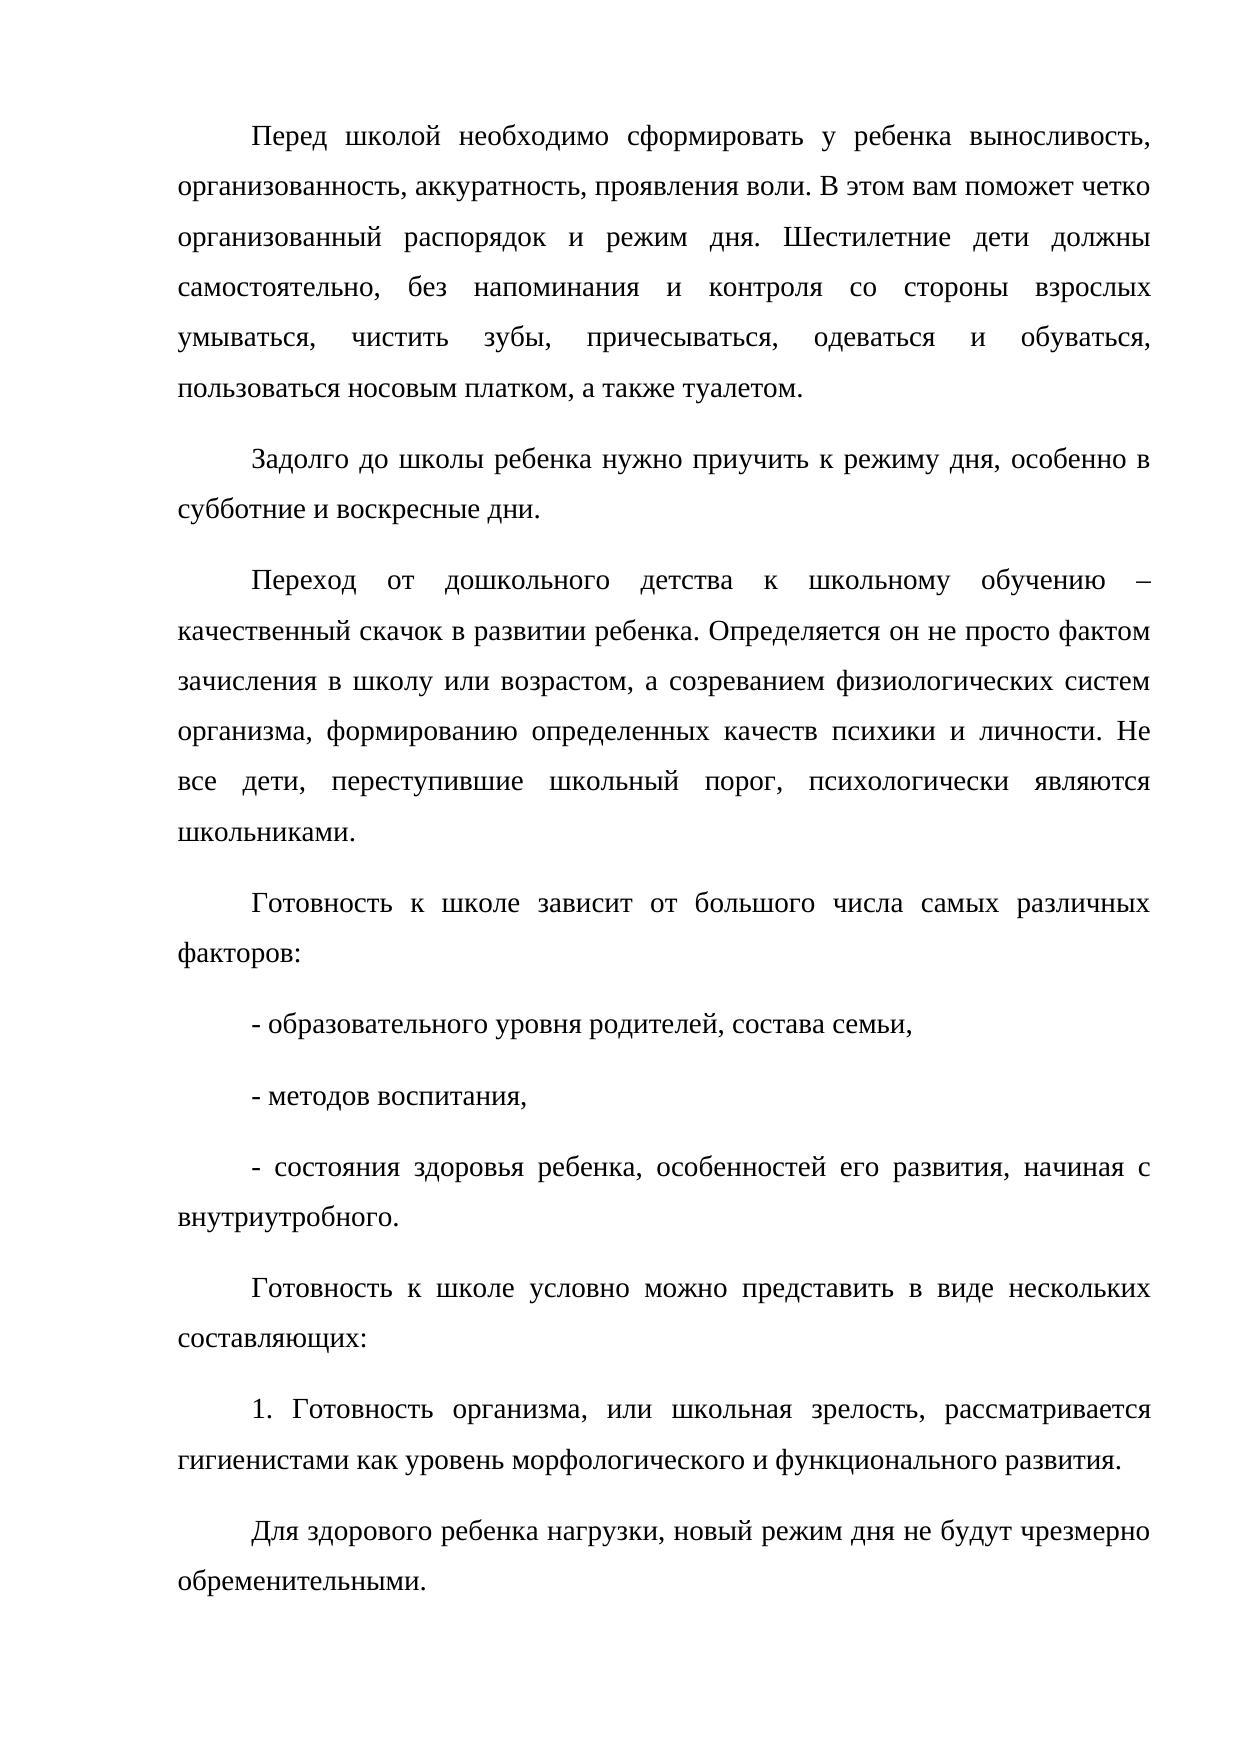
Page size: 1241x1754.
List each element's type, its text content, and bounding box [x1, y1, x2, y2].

text Готовность к школе зависит от большого числа самых различных факторов: [177, 885, 1152, 969]
text 1. Готовность организма, или школьная зрелость, рассматривается гигиенистами как уровень морфологического и функционального развития. [177, 1392, 1152, 1476]
text - состояния здоровья ребенка, особенностей его развития, начиная с внутриутробного. [177, 1149, 1152, 1233]
text Для здорового ребенка нагрузки, новый режим дня не будут чрезмерно обременительными. [177, 1513, 1152, 1597]
text - методов воспитания, [177, 1078, 1152, 1111]
text Перед школой необходимо сформировать у ребенка выносливость, организованность, аккуратность, проявления воли. В этом вам поможет четко организованный распорядок и режим дня. Шестилетние дети должны самостоятельно, без напоминания и контроля со стороны взрослых умываться, чистить зубы, причесываться, одеваться и обуваться, пользоваться носовым платком, а также туалетом. [177, 118, 1152, 403]
text - образовательного уровня родителей, состава семьи, [177, 1006, 1152, 1040]
text Задолго до школы ребенка нужно приучить к режиму дня, особенно в субботние и воскресные дни. [177, 441, 1152, 525]
text Готовность к школе условно можно представить в виде нескольких составляющих: [177, 1270, 1152, 1354]
text Переход от дошкольного детства к школьному обучению – качественный скачок в развитии ребенка. Определяется он не просто фактом зачисления в школу или возрастом, а созреванием физиологических систем организма, формированию определенных качеств психики и личности. Не все дети, переступившие школьный порог, психологически являются школьниками. [177, 562, 1152, 847]
